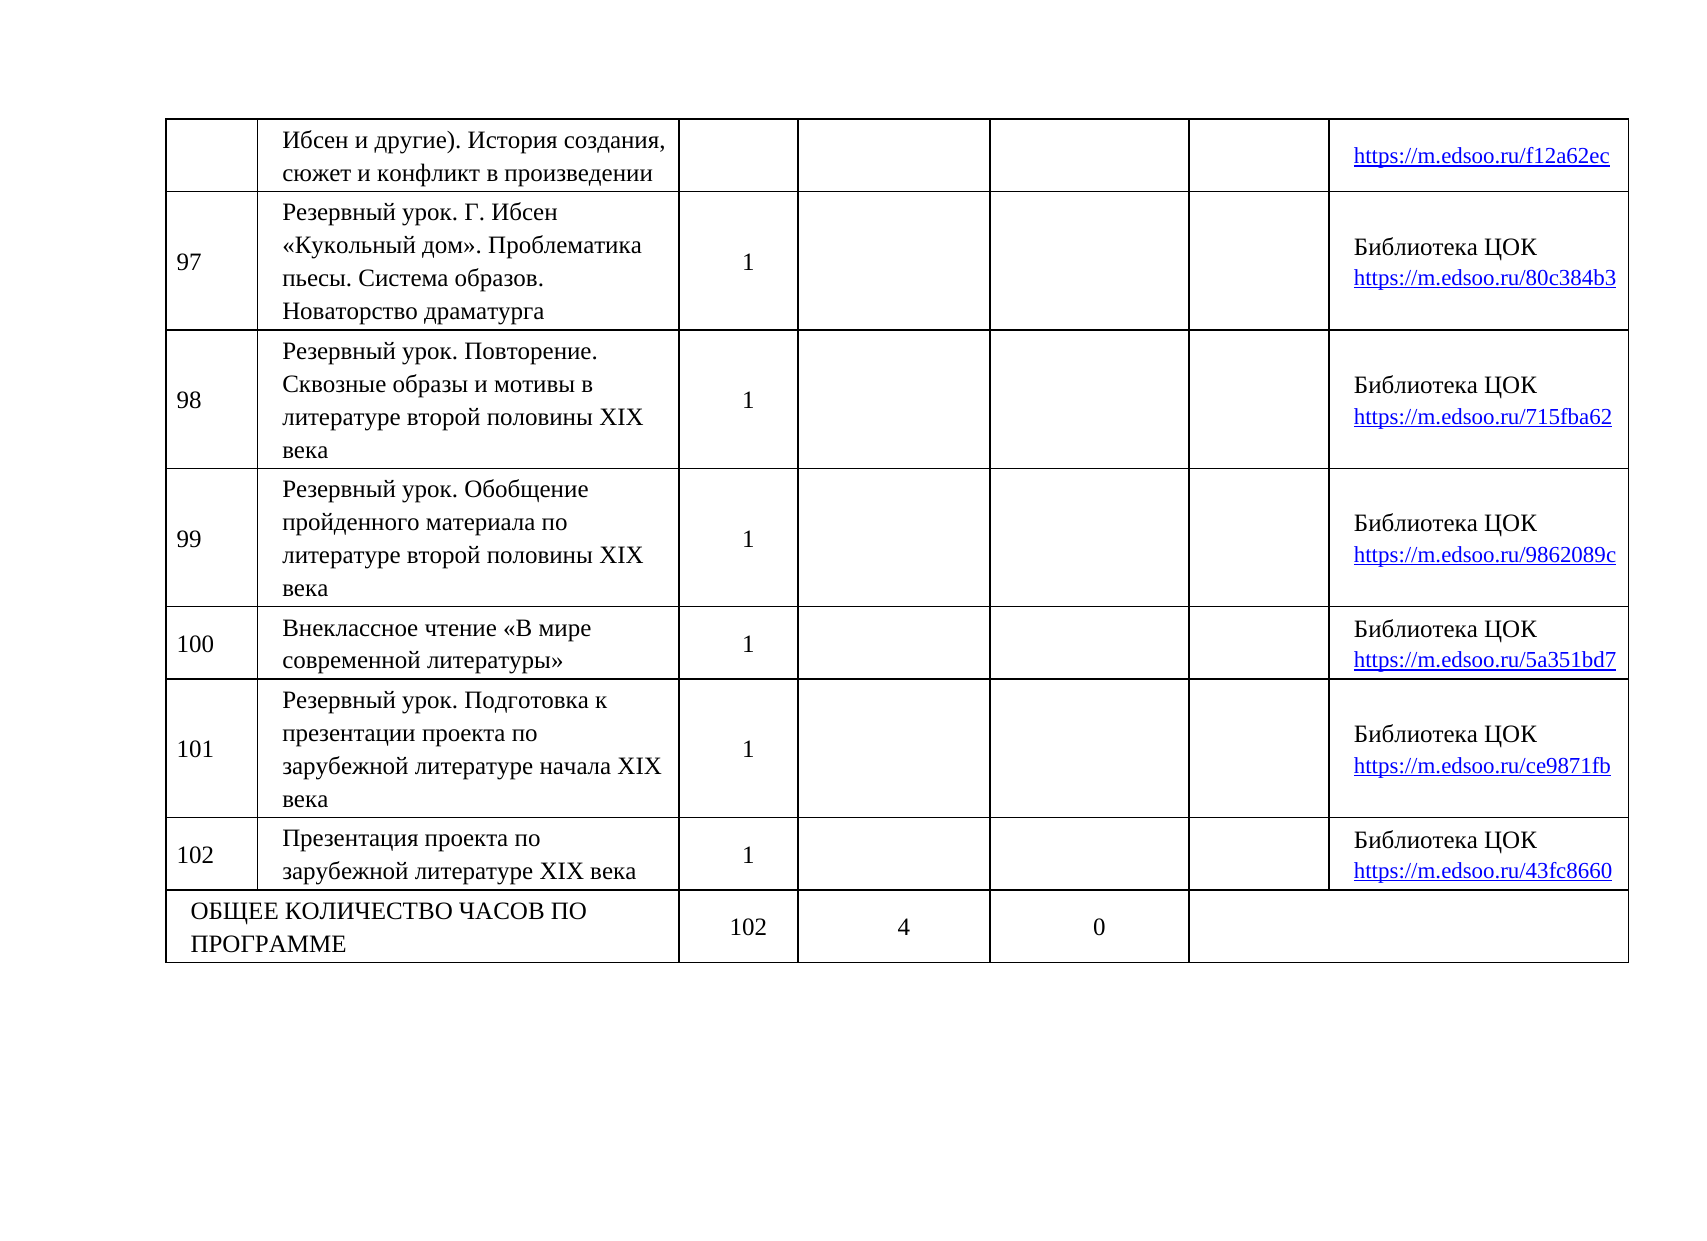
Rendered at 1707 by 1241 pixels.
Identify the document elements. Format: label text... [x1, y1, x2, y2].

table_cell [1190, 680, 1328, 817]
table_cell 101 [167, 680, 257, 817]
table_cell 1 [680, 192, 797, 329]
table_cell [1190, 192, 1328, 329]
table_cell 98 [167, 331, 257, 467]
table_cell 1 [680, 680, 797, 817]
table_cell Библиотека ЦОК https://m.edsoo.ru/43fc8660 [1330, 818, 1628, 889]
table_cell [1190, 607, 1328, 678]
table_cell [1190, 891, 1628, 961]
table_cell 97 [167, 192, 257, 329]
table_cell 100 [167, 607, 257, 678]
table_cell [991, 469, 1188, 606]
table_cell Презентация проекта по зарубежной литературе ХIХ века [258, 818, 678, 889]
table_cell [799, 469, 989, 606]
table_cell Резервный урок. Подготовка к презентации проекта по зарубежной литературе начала ХIХ века [258, 680, 678, 817]
table_cell [799, 607, 989, 678]
table_cell [799, 192, 989, 329]
table_cell [991, 818, 1188, 889]
table_cell [991, 331, 1188, 467]
table_cell [991, 192, 1188, 329]
table_cell [991, 680, 1188, 817]
table_cell 99 [167, 469, 257, 606]
table_cell 1 [680, 469, 797, 606]
table_cell 96 [167, 120, 257, 191]
table_cell Библиотека ЦОК https://m.edsoo.ru/9862089c [1330, 469, 1628, 606]
table_cell 4 [799, 891, 989, 961]
table_cell Резервный урок. Г. Ибсен «Кукольный дом». Проблематика пьесы. Система образов. Новаторство драматурга [258, 192, 678, 329]
table_cell [1190, 469, 1328, 606]
table_cell [991, 607, 1188, 678]
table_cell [1330, 120, 1628, 191]
table_cell [799, 120, 989, 191]
table_cell Резервный урок. Обобщение пройденного материала по литературе второй половины XIX века [258, 469, 678, 606]
table_cell Библиотека ЦОК https://m.edsoo.ru/80c384b3 [1330, 192, 1628, 329]
table_cell 1 [680, 331, 797, 467]
table_cell 102 [680, 891, 797, 961]
table_cell 0 [991, 891, 1188, 961]
table_cell [799, 818, 989, 889]
table_cell [799, 331, 989, 467]
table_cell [258, 120, 678, 191]
table_cell [1190, 818, 1328, 889]
table_cell Библиотека ЦОК https://m.edsoo.ru/ce9871fb [1330, 680, 1628, 817]
table_cell [991, 120, 1188, 191]
table_cell ОБЩЕЕ КОЛИЧЕСТВО ЧАСОВ ПО ПРОГРАММЕ [167, 891, 678, 961]
table_cell 1 [680, 120, 797, 191]
table_cell Резервный урок. Повторение. Сквозные образы и мотивы в литературе второй половины XIX века [258, 331, 678, 467]
table_cell [799, 680, 989, 817]
table_cell 1 [680, 607, 797, 678]
table_cell [1190, 331, 1328, 467]
table_cell Внеклассное чтение «В мире современной литературы» [258, 607, 678, 678]
table_cell Библиотека ЦОК https://m.edsoo.ru/5a351bd7 [1330, 607, 1628, 678]
table_cell [1190, 120, 1328, 191]
table_cell Библиотека ЦОК https://m.edsoo.ru/715fba62 [1330, 331, 1628, 467]
table_cell 102 [167, 818, 257, 889]
table_cell 1 [680, 818, 797, 889]
